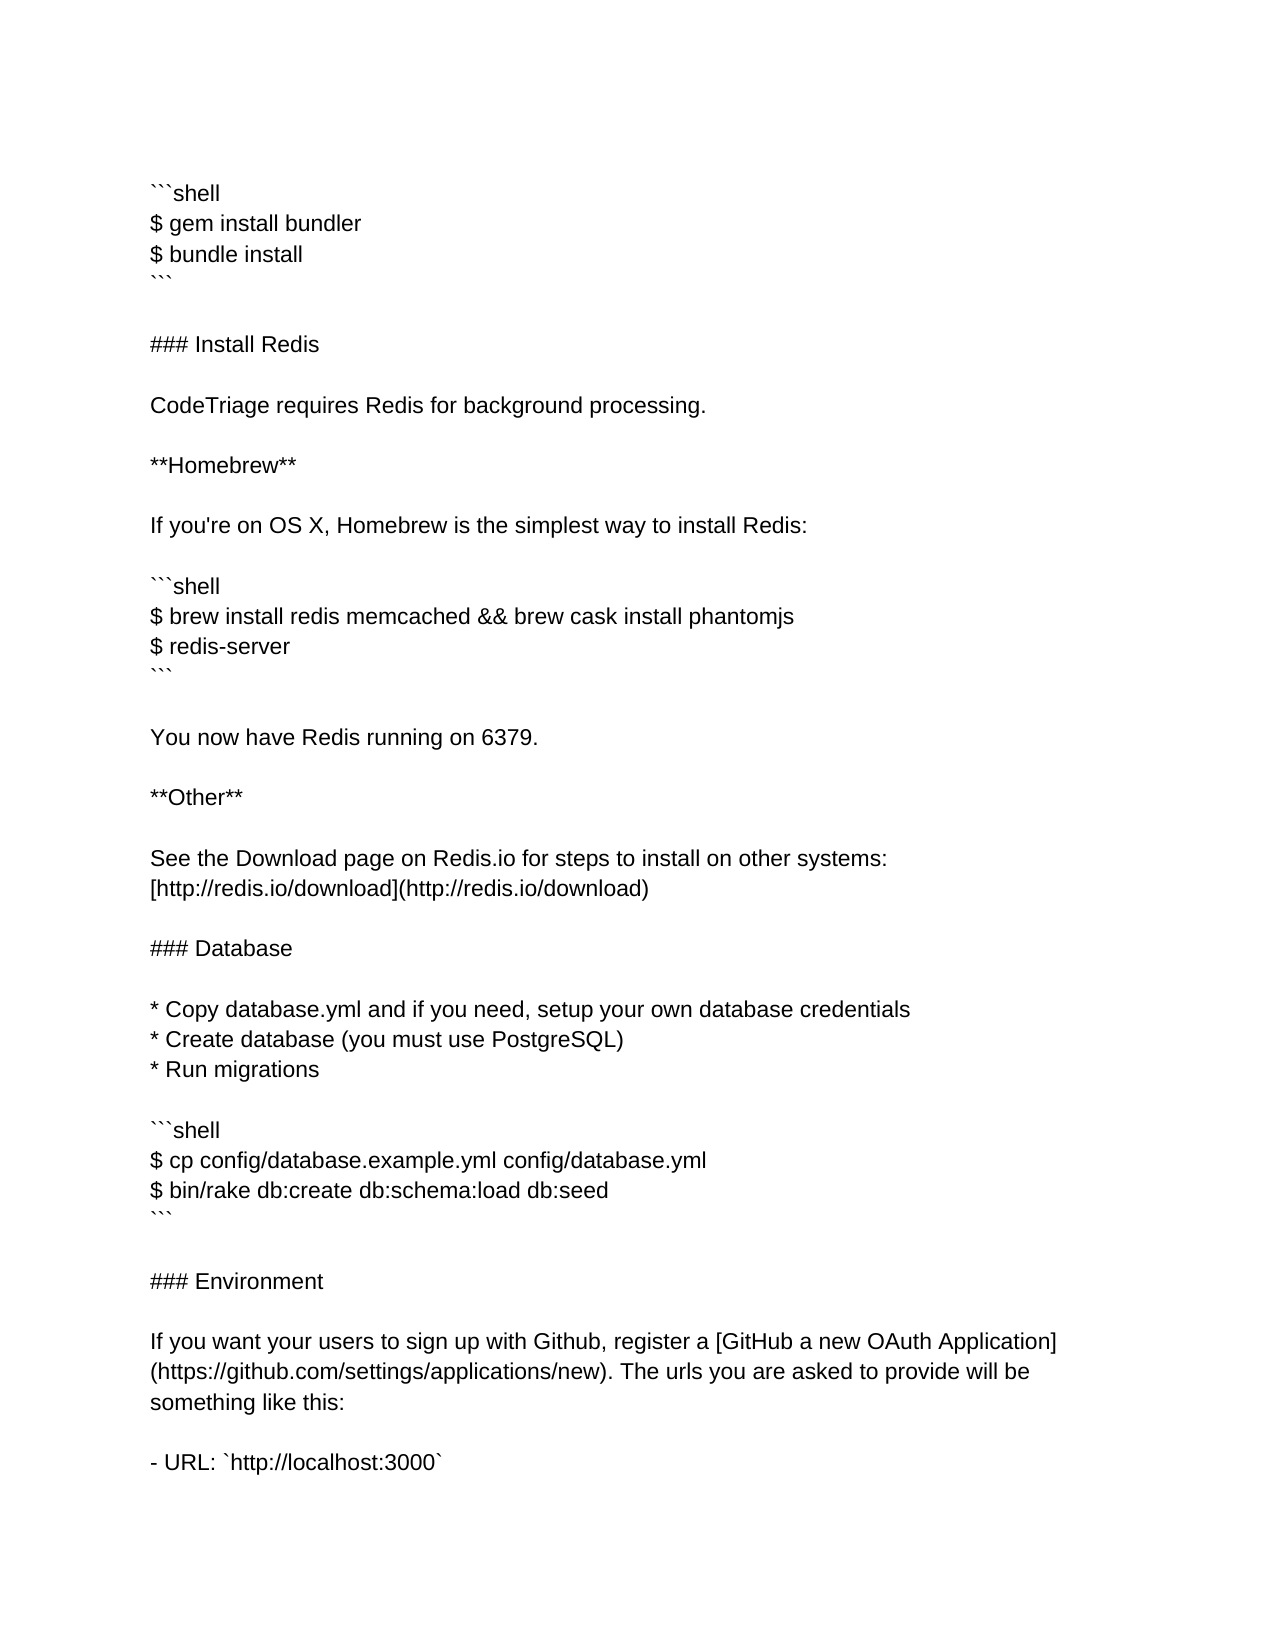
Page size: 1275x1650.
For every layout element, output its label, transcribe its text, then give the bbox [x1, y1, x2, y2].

text ### Install Redis [150, 331, 1125, 358]
text See the Download page on Redis.io for steps to install on other systems: [http://redis.io/download](http://redis.io/download) [150, 845, 1125, 901]
text ```shell [150, 1117, 1125, 1143]
text CodeTriage requires Redis for background processing. [150, 392, 1125, 418]
text ``` [150, 271, 1125, 297]
text * Copy database.yml and if you need, setup your own database credentials [150, 996, 1125, 1022]
text $ brew install redis memcached && brew cask install phantomjs [150, 603, 1125, 629]
text You now have Redis running on 6379. [150, 724, 1125, 750]
text $ gem install bundler [150, 210, 1125, 237]
text **Other** [150, 784, 1125, 811]
text $ bundle install [150, 241, 1125, 267]
text **Homebrew** [150, 452, 1125, 478]
text $ bin/rake db:create db:schema:load db:seed [150, 1177, 1125, 1203]
text * Create database (you must use PostgreSQL) [150, 1026, 1125, 1052]
text - URL: `http://localhost:3000` [150, 1449, 1125, 1475]
text $ cp config/database.example.yml config/database.yml [150, 1147, 1125, 1173]
text ```shell [150, 180, 1125, 207]
text ### Database [150, 935, 1125, 962]
text If you want your users to sign up with Github, register a [GitHub a new OAuth Application](https://github.com/settings/applications/new). The urls you are asked to provide will be something like this: [150, 1328, 1125, 1415]
text If you're on OS X, Homebrew is the simplest way to install Redis: [150, 512, 1125, 539]
text ``` [150, 663, 1125, 690]
text ### Environment [150, 1268, 1125, 1294]
text ``` [150, 1207, 1125, 1234]
text $ redis-server [150, 633, 1125, 660]
text ```shell [150, 573, 1125, 599]
text * Run migrations [150, 1056, 1125, 1083]
